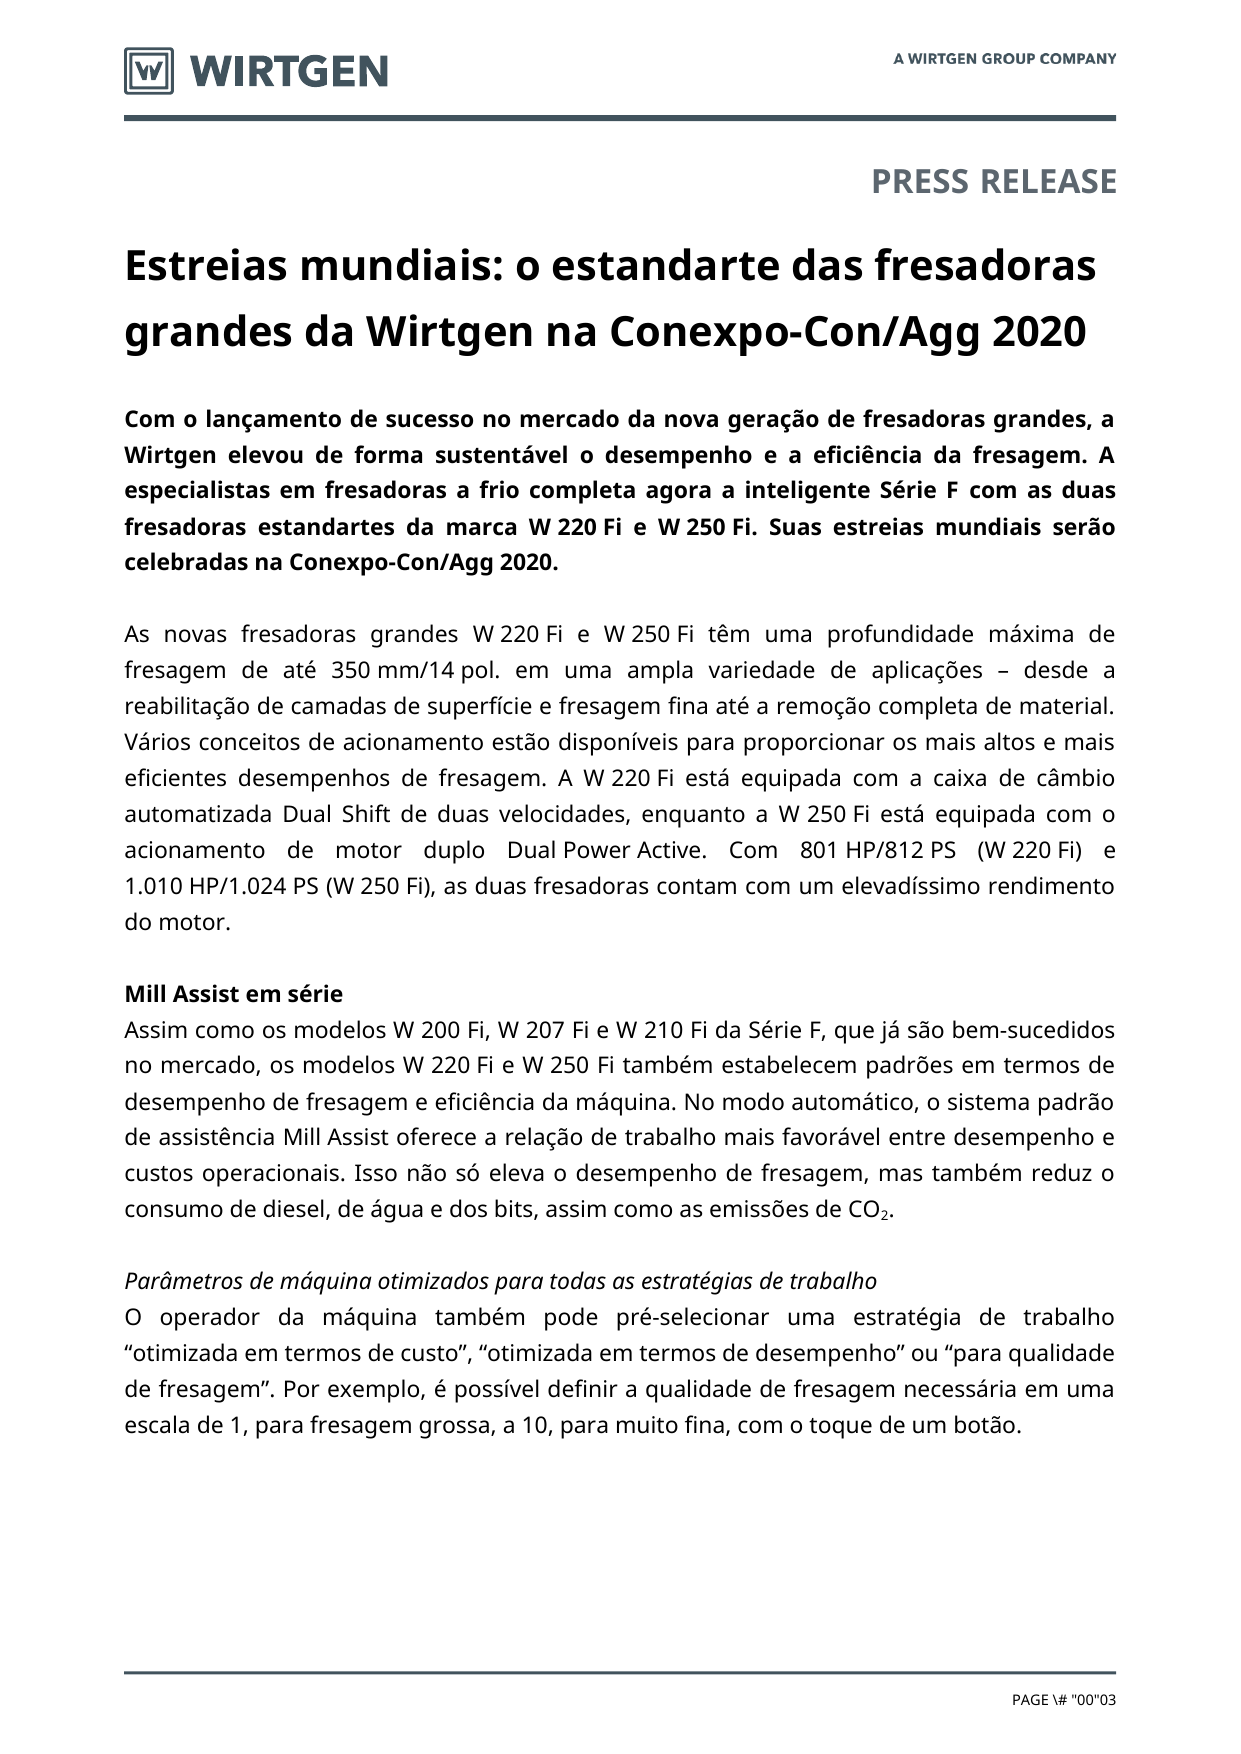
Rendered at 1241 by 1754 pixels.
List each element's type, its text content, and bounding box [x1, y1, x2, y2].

text Parâmetros de máquina otimizados para todas as estratégias de trabalho [124, 1265, 1116, 1296]
text As novas fresadoras grandes W 220 Fi e W 250 Fi têm uma profundidade máxima de fresagem de até 350 mm/14 pol. em uma ampla variedade de aplicações – desde a reabilitação de camadas de superfície e fresagem fina até a remoção completa de material. Vários conceitos de acionamento estão disponíveis para proporcionar os mais altos e mais eficientes desempenhos de fresagem. A W 220 Fi está equipada com a caixa de câmbio automatizada Dual Shift de duas velocidades, enquanto a W 250 Fi está equipada com o acionamento de motor duplo Dual Power Active. Com 801 HP/812 PS (W 220 Fi) e 1.010 HP/1.024 PS (W 250 Fi), as duas fresadoras contam com um elevadíssimo rendimento do motor. [124, 618, 1116, 937]
subtitle Estreias mundiais: o estandarte das fresadoras grandes da Wirtgen na Conexpo-Con/Agg 2020 [124, 236, 1116, 358]
text O operador da máquina também pode pré-selecionar uma estratégia de trabalho “otimizada em termos de custo”, “otimizada em termos de desempenho” ou “para qualidade de fresagem”. Por exemplo, é possível definir a qualidade de fresagem necessária em uma escala de 1, para fresagem grossa, a 10, para muito fina, com o toque de um botão. [124, 1301, 1116, 1440]
text Mill Assist em série [124, 978, 1116, 1009]
text Com o lançamento de sucesso no mercado da nova geração de fresadoras grandes, a Wirtgen elevou de forma sustentável o desempenho e a eficiência da fresagem. A especialistas em fresadoras a frio completa agora a inteligente Série F com as duas fresadoras estandartes da marca W 220 Fi e W 250 Fi. Suas estreias mundiais serão celebradas na Conexpo-Con/Agg 2020. [124, 403, 1116, 578]
picture [893, 53, 1117, 64]
text Assim como os modelos W 200 Fi, W 207 Fi e W 210 Fi da Série F, que já são bem-sucedidos no mercado, os modelos W 220 Fi e W 250 Fi também estabelecem padrões em termos de desempenho de fresagem e eficiência da máquina. No modo automático, o sistema padrão de assistência Mill Assist oferece a relação de trabalho mais favorável entre desempenho e custos operacionais. Isso não só eleva o desempenho de fresagem, mas também reduz o consumo de diesel, de água e dos bits, assim como as emissões de CO2. [124, 1013, 1116, 1224]
